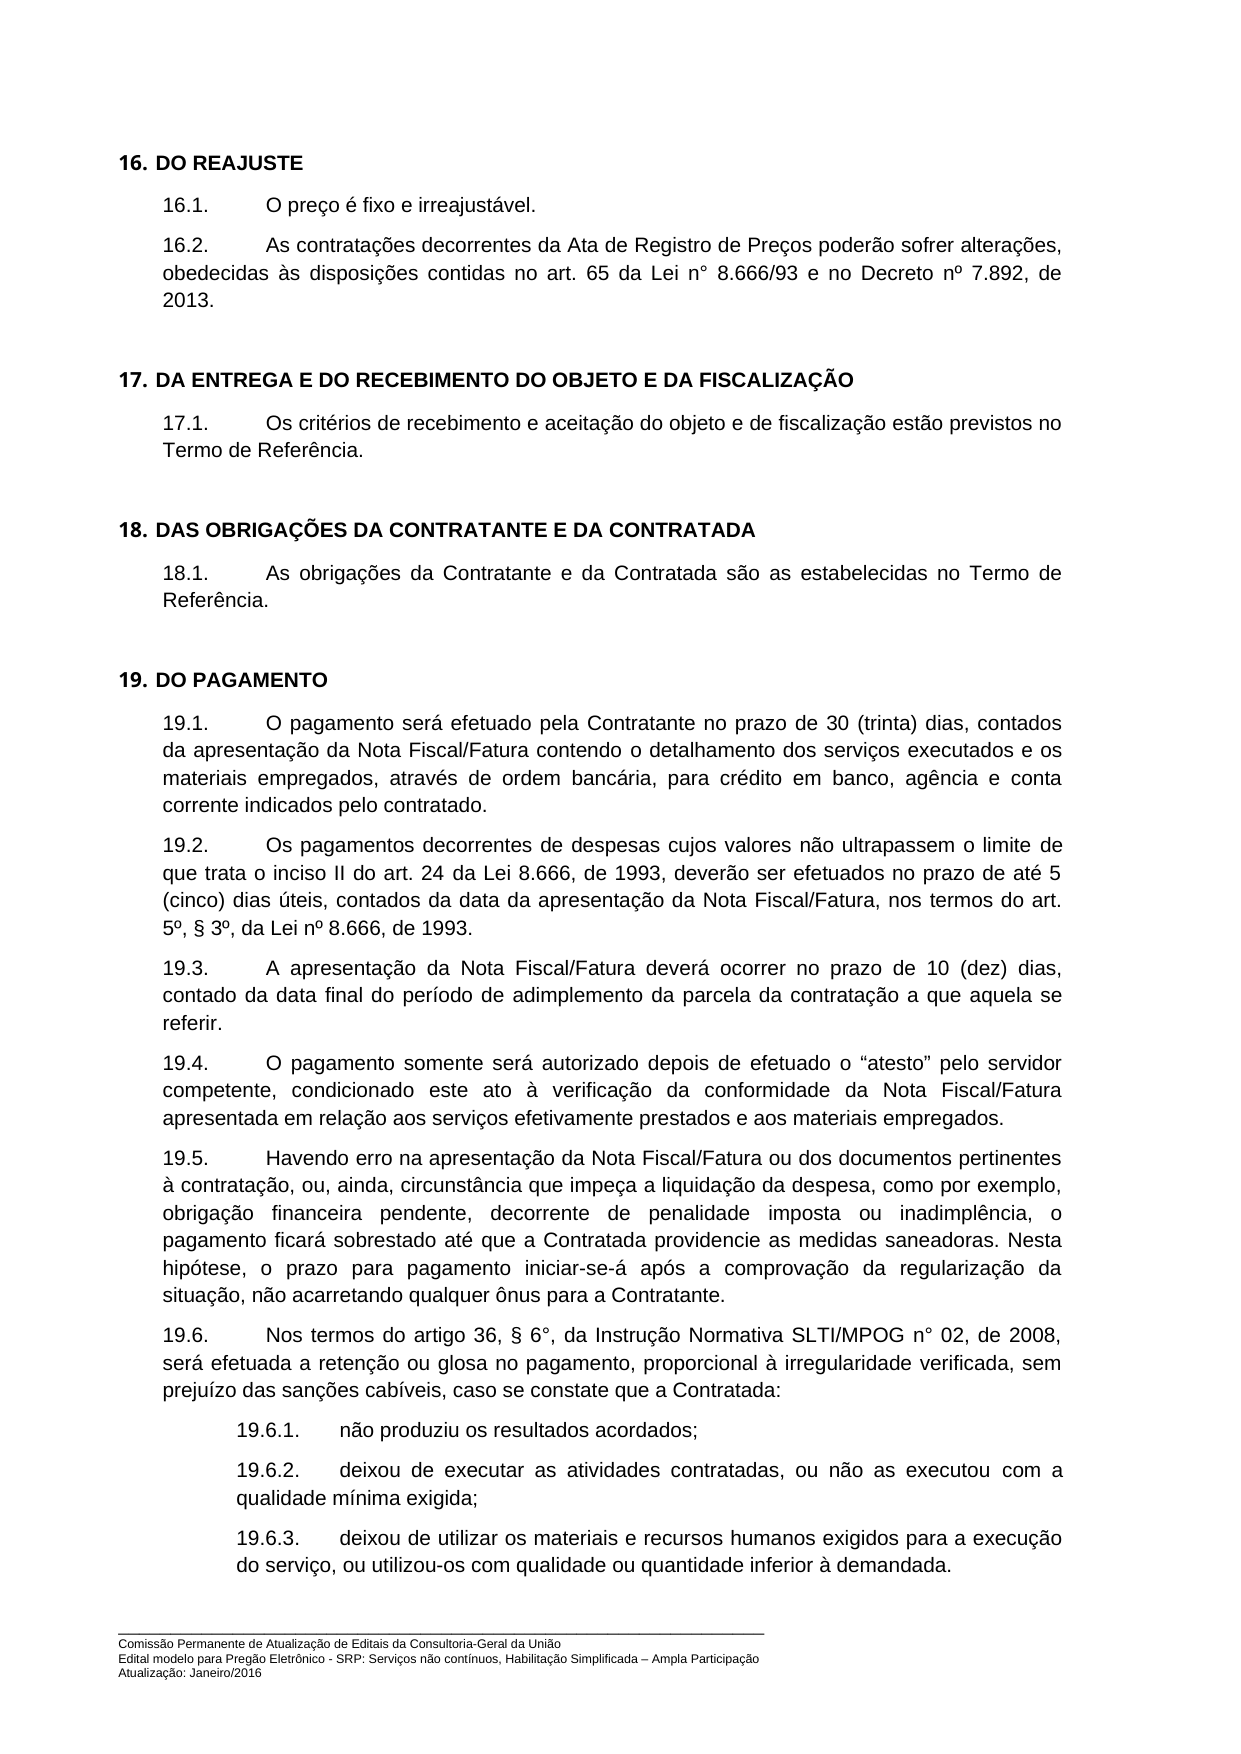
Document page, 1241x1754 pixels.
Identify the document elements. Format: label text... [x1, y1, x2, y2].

list Os pagamentos decorrentes de despesas cujos valores não ultrapassem o limite de que trata o inciso II do art. 24 da Lei 8.666, de 1993, deverão ser efetuados no prazo de até 5 (cinco) dias úteis, contados da data da apresentação da Nota Fiscal/Fatura, nos termos do art. 5º, § 3º, da Lei nº 8.666, de 1993. [162, 833, 1063, 939]
text DO PAGAMENTO [118, 666, 1063, 694]
list O pagamento será efetuado pela Contratante no prazo de 30 (trinta) dias, contados da apresentação da Nota Fiscal/Fatura contendo o detalhamento dos serviços executados e os materiais empregados, através de ordem bancária, para crédito em banco, agência e conta corrente indicados pelo contratado. [162, 711, 1063, 817]
list Os critérios de recebimento e aceitação do objeto e de fiscalização estão previstos no Termo de Referência. [162, 410, 1063, 462]
list Havendo erro na apresentação da Nota Fiscal/Fatura ou dos documentos pertinentes à contratação, ou, ainda, circunstância que impeça a liquidação da despesa, como por exemplo, obrigação financeira pendente, decorrente de penalidade imposta ou inadimplência, o pagamento ficará sobrestado até que a Contratada providencie as medidas saneadoras. Nesta hipótese, o prazo para pagamento iniciar-se-á após a comprovação da regularização da situação, não acarretando qualquer ônus para a Contratante. [162, 1146, 1063, 1307]
text DAS OBRIGAÇÕES DA CONTRATANTE E DA CONTRATADA [118, 515, 1063, 544]
text DO REAJUSTE [118, 148, 1063, 176]
list O pagamento somente será autorizado depois de efetuado o “atesto” pelo servidor competente, condicionado este ato à verificação da conformidade da Nota Fiscal/Fatura apresentada em relação aos serviços efetivamente prestados e aos materiais empregados. [162, 1051, 1063, 1129]
list deixou de executar as atividades contratadas, ou não as executou com a qualidade mínima exigida; [236, 1458, 1063, 1509]
list O preço é fixo e irreajustável. [162, 193, 1063, 217]
text DA ENTREGA E DO RECEBIMENTO DO OBJETO E DA FISCALIZAÇÃO [118, 365, 1063, 394]
list As contratações decorrentes da Ata de Registro de Preços poderão sofrer alterações, obedecidas às disposições contidas no art. 65 da Lei n° 8.666/93 e no Decreto nº 7.892, de 2013. [162, 233, 1063, 312]
list A apresentação da Nota Fiscal/Fatura deverá ocorrer no prazo de 10 (dez) dias, contado da data final do período de adimplemento da parcela da contratação a que aquela se referir. [162, 956, 1063, 1034]
list As obrigações da Contratante e da Contratada são as estabelecidas no Termo de Referência. [162, 561, 1063, 612]
list não produziu os resultados acordados; [236, 1418, 1063, 1442]
list Nos termos do artigo 36, § 6°, da Instrução Normativa SLTI/MPOG n° 02, de 2008, será efetuada a retenção ou glosa no pagamento, proporcional à irregularidade verificada, sem prejuízo das sanções cabíveis, caso se constate que a Contratada: [162, 1323, 1063, 1402]
list deixou de utilizar os materiais e recursos humanos exigidos para a execução do serviço, ou utilizou-os com qualidade ou quantidade inferior à demandada. [236, 1526, 1063, 1577]
